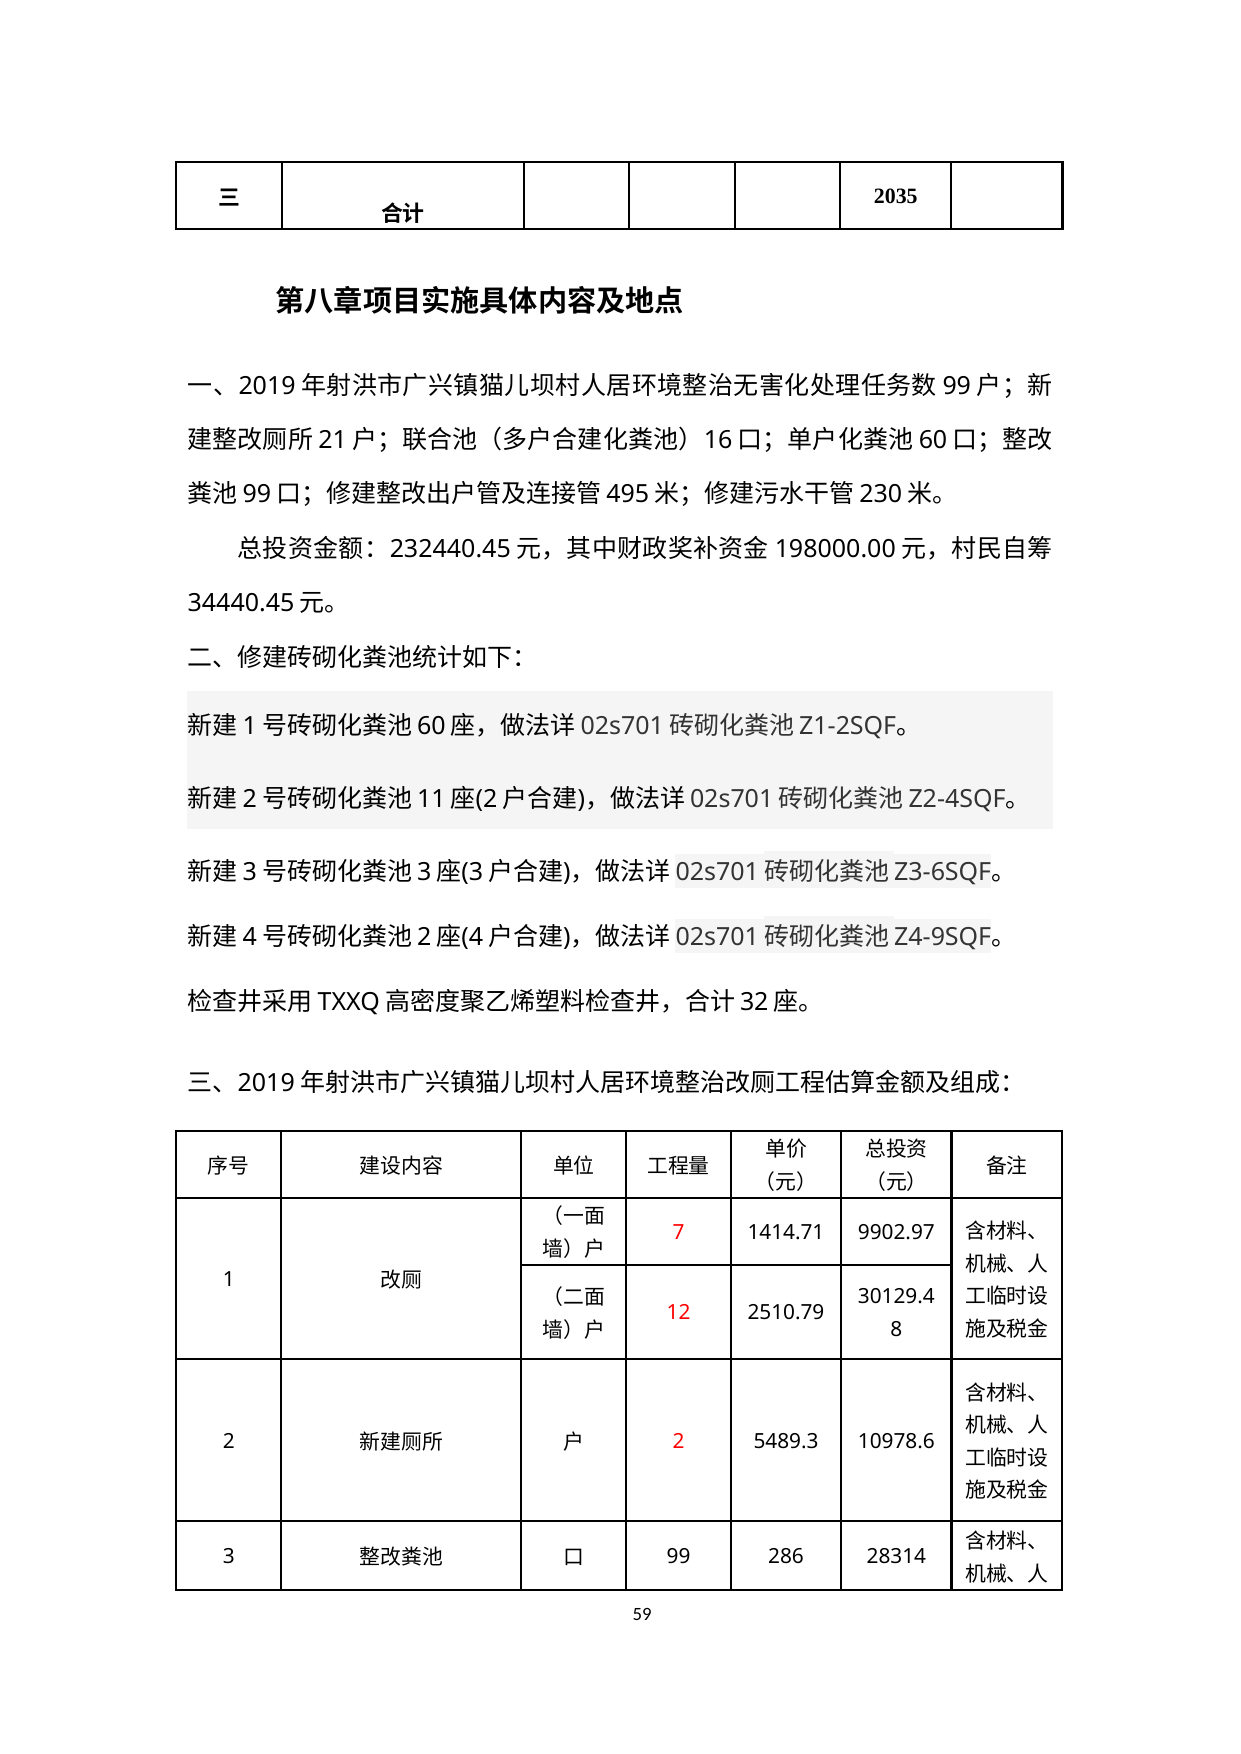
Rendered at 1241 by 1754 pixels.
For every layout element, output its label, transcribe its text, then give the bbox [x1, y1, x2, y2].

table_header 建设内容 [282, 1132, 520, 1197]
table_cell 含材料、机械、人工临时设施及税金 [953, 1360, 1061, 1520]
table_cell 户 [522, 1360, 625, 1520]
subtitle 新建2号砖砌化粪池11座(2户合建)，做法详02s701砖砌化粪池Z2-4SQF。 [187, 764, 1053, 829]
table_cell 含材料、机械、人工临时设施及税金 [953, 1199, 1061, 1358]
table_header 备注 [953, 1132, 1061, 1197]
list 新建4号砖砌化粪池2座(4户合建)，做法详02s701砖砌化粪池Z4-9SQF。 [187, 902, 1053, 967]
table_cell 10978.6 [842, 1360, 950, 1520]
list 一、2019年射洪市广兴镇猫儿坝村人居环境整治无害化处理任务数99户；新建整改厕所21户；联合池（多户合建化粪池）16口；单户化粪池60口；整改粪池99口；修建整改出户管及连接管495米；修建污水干管230米。 [187, 365, 1053, 510]
table_cell 28314 [842, 1522, 950, 1589]
table_cell 新建厕所 [282, 1360, 520, 1520]
table_cell 改厕 [282, 1199, 520, 1358]
table_cell 合计 [283, 163, 523, 228]
table_cell 含材料、机械、人工临时设施及税金 [953, 1522, 1061, 1589]
table_cell 1 [177, 1199, 280, 1358]
table_cell （二面墙）户 [522, 1266, 625, 1358]
list 新建3号砖砌化粪池3座(3户合建)，做法详02s701砖砌化粪池Z3-6SQF。 [187, 837, 1053, 902]
table_cell [736, 163, 839, 228]
table_cell 2510.79 [732, 1266, 840, 1358]
table_cell 2 [177, 1360, 280, 1520]
table_cell 2 [627, 1360, 730, 1520]
list 二、修建砖砌化粪池统计如下： [187, 637, 1053, 673]
table_cell 3 [177, 1522, 280, 1589]
table_cell [630, 163, 734, 228]
table_cell 99 [627, 1522, 730, 1589]
table_cell 9902.97 [842, 1199, 950, 1264]
table_cell 口 [522, 1522, 625, 1589]
list 检查井采用TXXQ高密度聚乙烯塑料检查井，合计32座。 [187, 967, 1053, 1032]
table_header 单价（元） [732, 1132, 840, 1197]
text 三、2019年射洪市广兴镇猫儿坝村人居环境整治改厕工程估算金额及组成： [187, 1048, 1065, 1113]
list 总投资金额：232440.45元，其中财政奖补资金198000.00元，村民自筹34440.45元。 [187, 528, 1053, 619]
table_cell 整改粪池 [282, 1522, 520, 1589]
table_cell 5489.3 [732, 1360, 840, 1520]
subtitle 第八章项目实施具体内容及地点 [187, 266, 1053, 331]
table_cell [952, 163, 1061, 228]
table_cell 30129.48 [842, 1266, 950, 1358]
table_cell 1414.71 [732, 1199, 840, 1264]
subtitle 新建1号砖砌化粪池60座，做法详02s701砖砌化粪池Z1-2SQF。 [187, 691, 1053, 756]
table_cell 12 [627, 1266, 730, 1358]
table_header 单位 [522, 1132, 625, 1197]
table_cell 三 [177, 163, 281, 228]
table_header 工程量 [627, 1132, 730, 1197]
table_cell 286 [732, 1522, 840, 1589]
table_cell （一面墙）户 [522, 1199, 625, 1264]
table_header 序号 [177, 1132, 280, 1197]
table_cell [525, 163, 628, 228]
table_cell 2035 [841, 163, 950, 228]
table_cell 7 [627, 1199, 730, 1264]
table_header 总投资（元） [842, 1132, 950, 1197]
